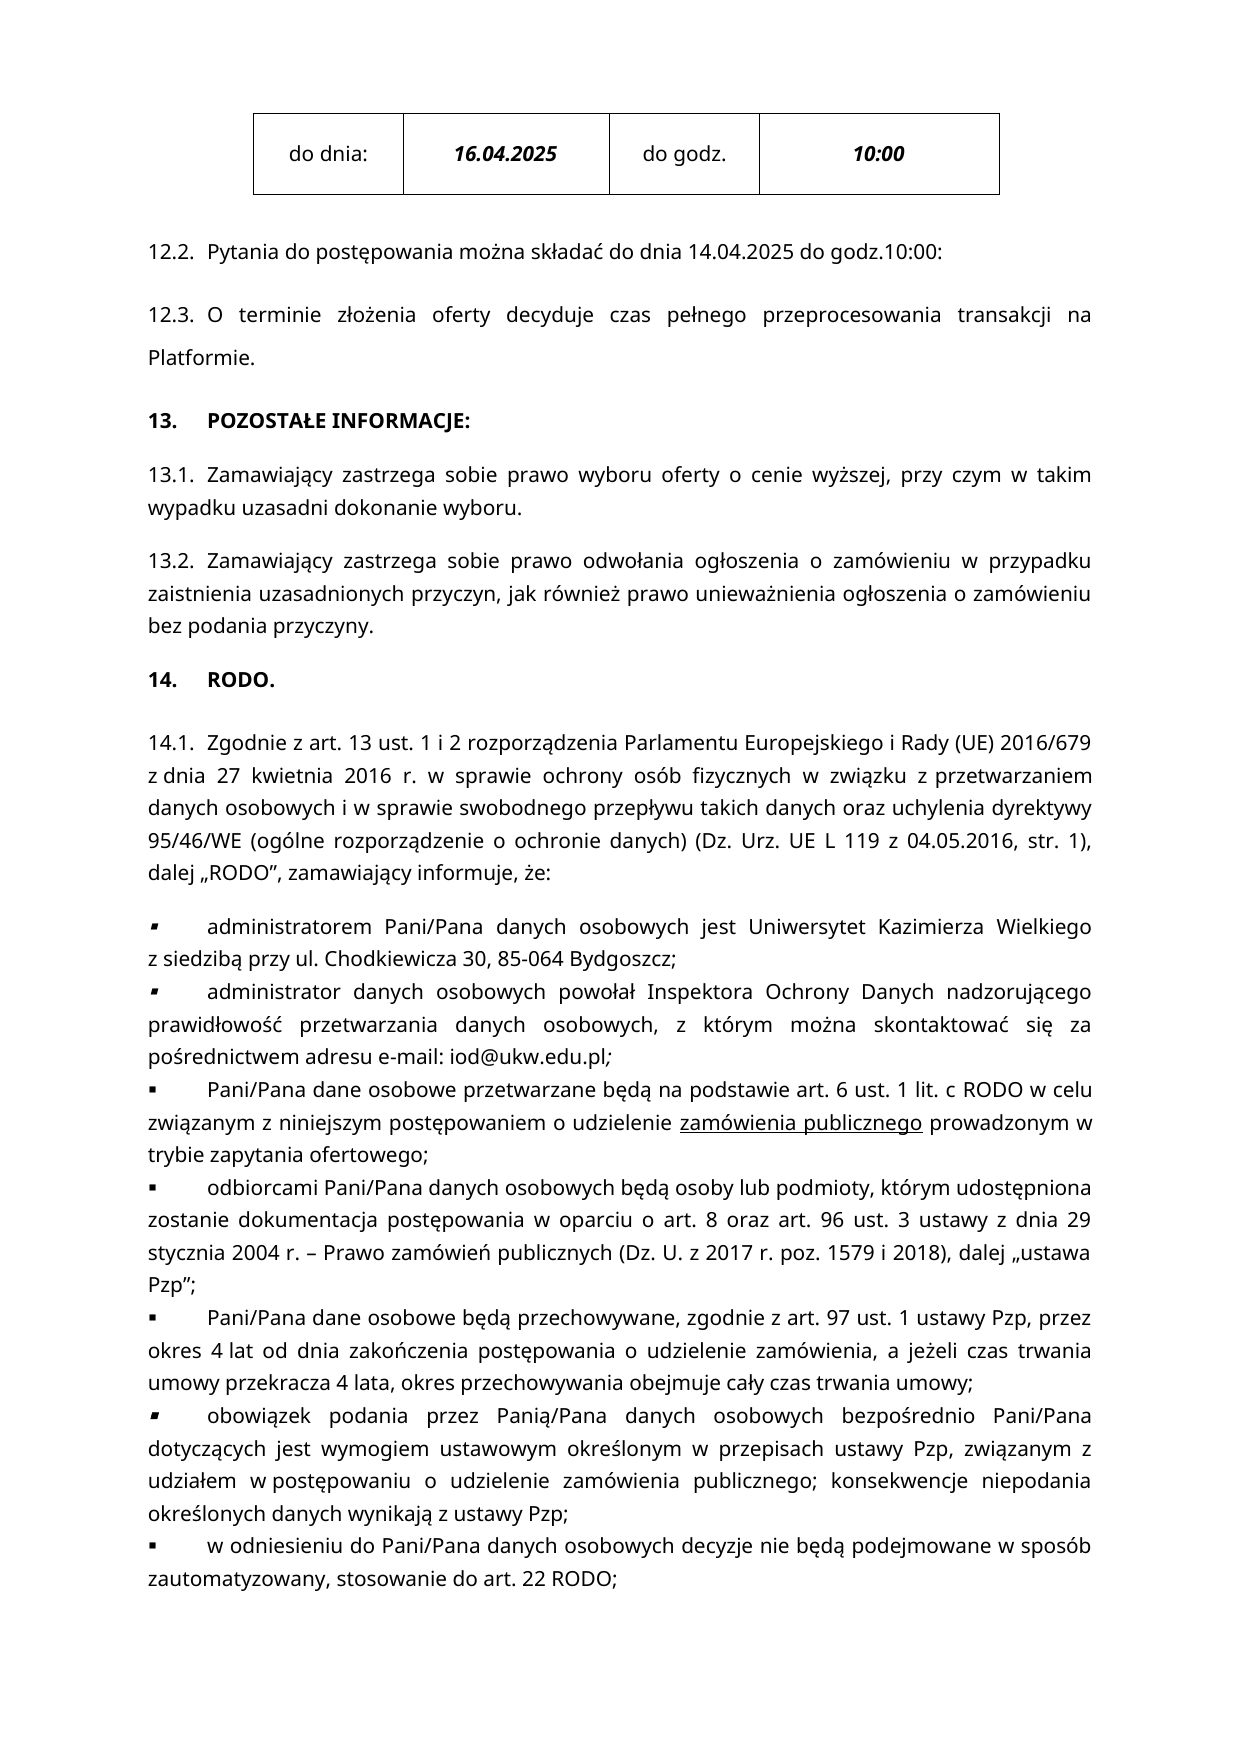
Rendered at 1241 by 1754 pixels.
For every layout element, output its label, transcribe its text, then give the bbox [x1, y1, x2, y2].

table_header do dnia: [254, 114, 403, 193]
list Pani/Pana dane osobowe będą przechowywane, zgodnie z art. 97 ust. 1 ustawy Pzp, przez okres 4 lat od dnia zakończenia postępowania o udzielenie zamówienia, a jeżeli czas trwania umowy przekracza 4 lata, okres przechowywania obejmuje cały czas trwania umowy; [148, 1303, 1093, 1397]
list RODO. [148, 665, 1093, 693]
list Zamawiający zastrzega sobie prawo odwołania ogłoszenia o zamówieniu w przypadku zaistnienia uzasadnionych przyczyn, jak również prawo unieważnienia ogłoszenia o zamówieniu bez podania przyczyny. [148, 546, 1093, 640]
list O terminie złożenia oferty decyduje czas pełnego przeprocesowania transakcji na Platformie. [148, 301, 1093, 372]
list Pytania do postępowania można składać do dnia 14.04.2025 do godz.10:00: [148, 237, 1093, 266]
list odbiorcami Pani/Pana danych osobowych będą osoby lub podmioty, którym udostępniona zostanie dokumentacja postępowania w oparciu o art. 8 oraz art. 96 ust. 3 ustawy z dnia 29 stycznia 2004 r. – Prawo zamówień publicznych (Dz. U. z 2017 r. poz. 1579 i 2018), dalej „ustawa Pzp”; [148, 1173, 1093, 1299]
list POZOSTAŁE INFORMACJE: [148, 407, 1093, 435]
table_header 16.04.2025 [404, 114, 609, 193]
list Zgodnie z art. 13 ust. 1 i 2 rozporządzenia Parlamentu Europejskiego i Rady (UE) 2016/679 z dnia 27 kwietnia 2016 r. w sprawie ochrony osób fizycznych w związku z przetwarzaniem danych osobowych i w sprawie swobodnego przepływu takich danych oraz uchylenia dyrektywy 95/46/WE (ogólne rozporządzenie o ochronie danych) (Dz. Urz. UE L 119 z 04.05.2016, str. 1), dalej „RODO”, zamawiający informuje, że: [148, 728, 1093, 887]
list administrator danych osobowych powołał Inspektora Ochrony Danych nadzorującego prawidłowość przetwarzania danych osobowych, z którym można skontaktować się za pośrednictwem adresu e-mail: iod@ukw.edu.pl; [148, 977, 1093, 1071]
list obowiązek podania przez Panią/Pana danych osobowych bezpośrednio Pani/Pana dotyczących jest wymogiem ustawowym określonym w przepisach ustawy Pzp, związanym z udziałem w postępowaniu o udzielenie zamówienia publicznego; konsekwencje niepodania określonych danych wynikają z ustawy Pzp; [148, 1401, 1093, 1527]
table_header 10:00 [760, 114, 999, 193]
table_header do godz. [610, 114, 759, 193]
list w odniesieniu do Pani/Pana danych osobowych decyzje nie będą podejmowane w sposób zautomatyzowany, stosowanie do art. 22 RODO; [148, 1531, 1093, 1592]
list Pani/Pana dane osobowe przetwarzane będą na podstawie art. 6 ust. 1 lit. c RODO w celu związanym z niniejszym postępowaniem o udzielenie zamówienia publicznego prowadzonym w trybie zapytania ofertowego; [148, 1075, 1093, 1169]
list Zamawiający zastrzega sobie prawo wyboru oferty o cenie wyższej, przy czym w takim wypadku uzasadni dokonanie wyboru. [148, 460, 1093, 521]
list administratorem Pani/Pana danych osobowych jest Uniwersytet Kazimierza Wielkiego z siedzibą przy ul. Chodkiewicza 30, 85-064 Bydgoszcz; [148, 912, 1093, 973]
